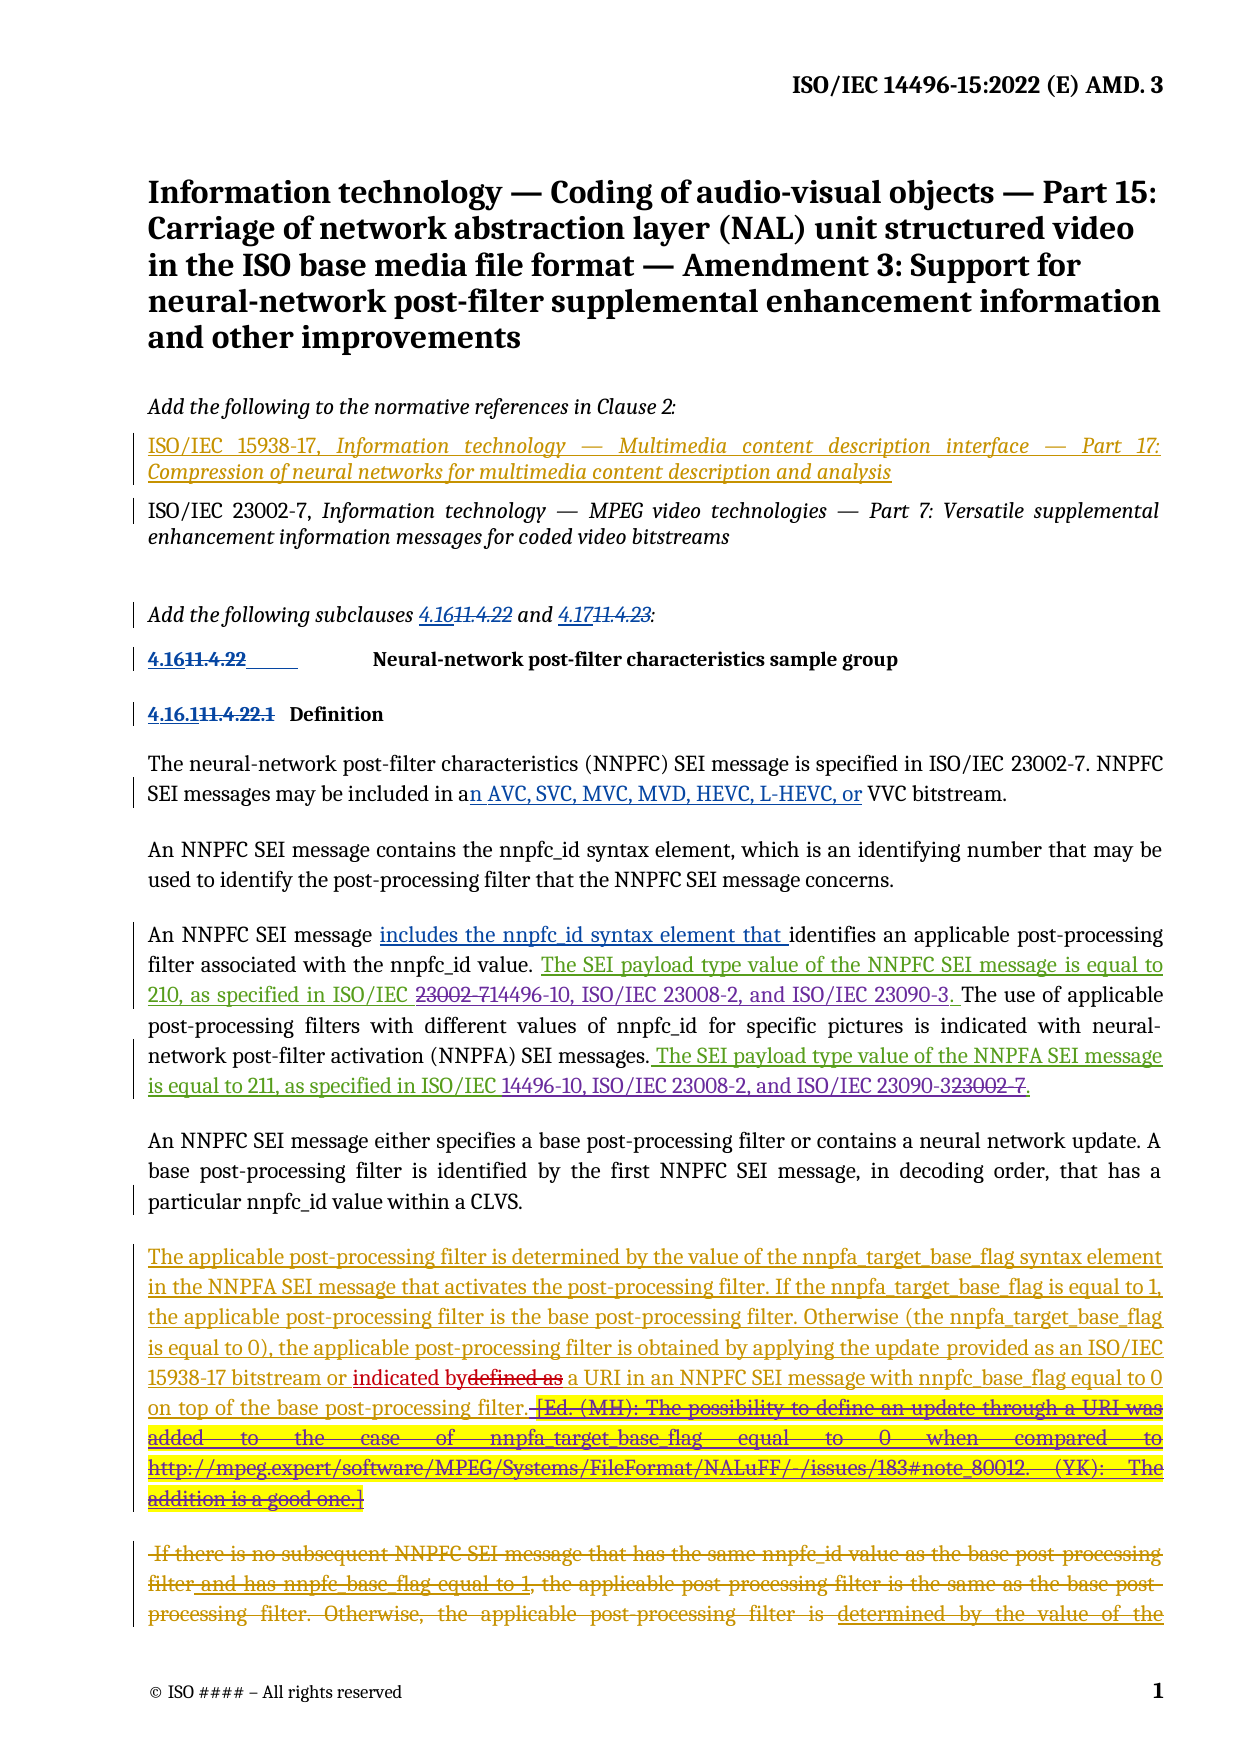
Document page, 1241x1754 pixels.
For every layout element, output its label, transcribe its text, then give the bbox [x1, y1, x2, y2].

text ISO/IEC 23002-7, Information technology — MPEG video technologies — Part 7: Versatile supplemental enhancement information messages for coded video bitstreams [148, 498, 1163, 550]
text Add the following to the normative references in Clause 2: [148, 394, 1163, 420]
text The neural-network post-filter characteristics (NNPFC) SEI message is specified in ISO/IEC 23002-7. NNPFC SEI messages may be included in a VVC bitstream. [148, 751, 1163, 808]
text Definition [148, 702, 1163, 726]
text Add the following subclauses and : [148, 602, 1163, 628]
text An NNPFC SEI message contains the nnpfc_id syntax element, which is an identifying number that may be used to identify the post-processing filter that the NNPFC SEI message concerns. [148, 836, 1163, 893]
text Neural-network post-filter characteristics sample group [148, 647, 1163, 671]
text An NNPFC SEI message either specifies a base post-processing filter or contains a neural network update. A base post-processing filter is identified by the first NNPFC SEI message, in decoding order, that has a particular nnpfc_id value within a CLVS. [148, 1128, 1163, 1215]
text An NNPFC SEI message identifies an applicable post-processing filter associated with the nnpfc_id value. The use of applicable post-processing filters with different values of nnpfc_id for specific pictures is indicated with neural-network post-filter activation (NNPFA) SEI messages. [148, 922, 1163, 1099]
title Information technology — Coding of audio-visual objects — Part 15: Carriage of network abstraction layer (NAL) unit structured video in the ISO base media file format — Amendment 3: Support for neural-network post-filter supplemental enhancement information and other improvements [148, 174, 1163, 356]
